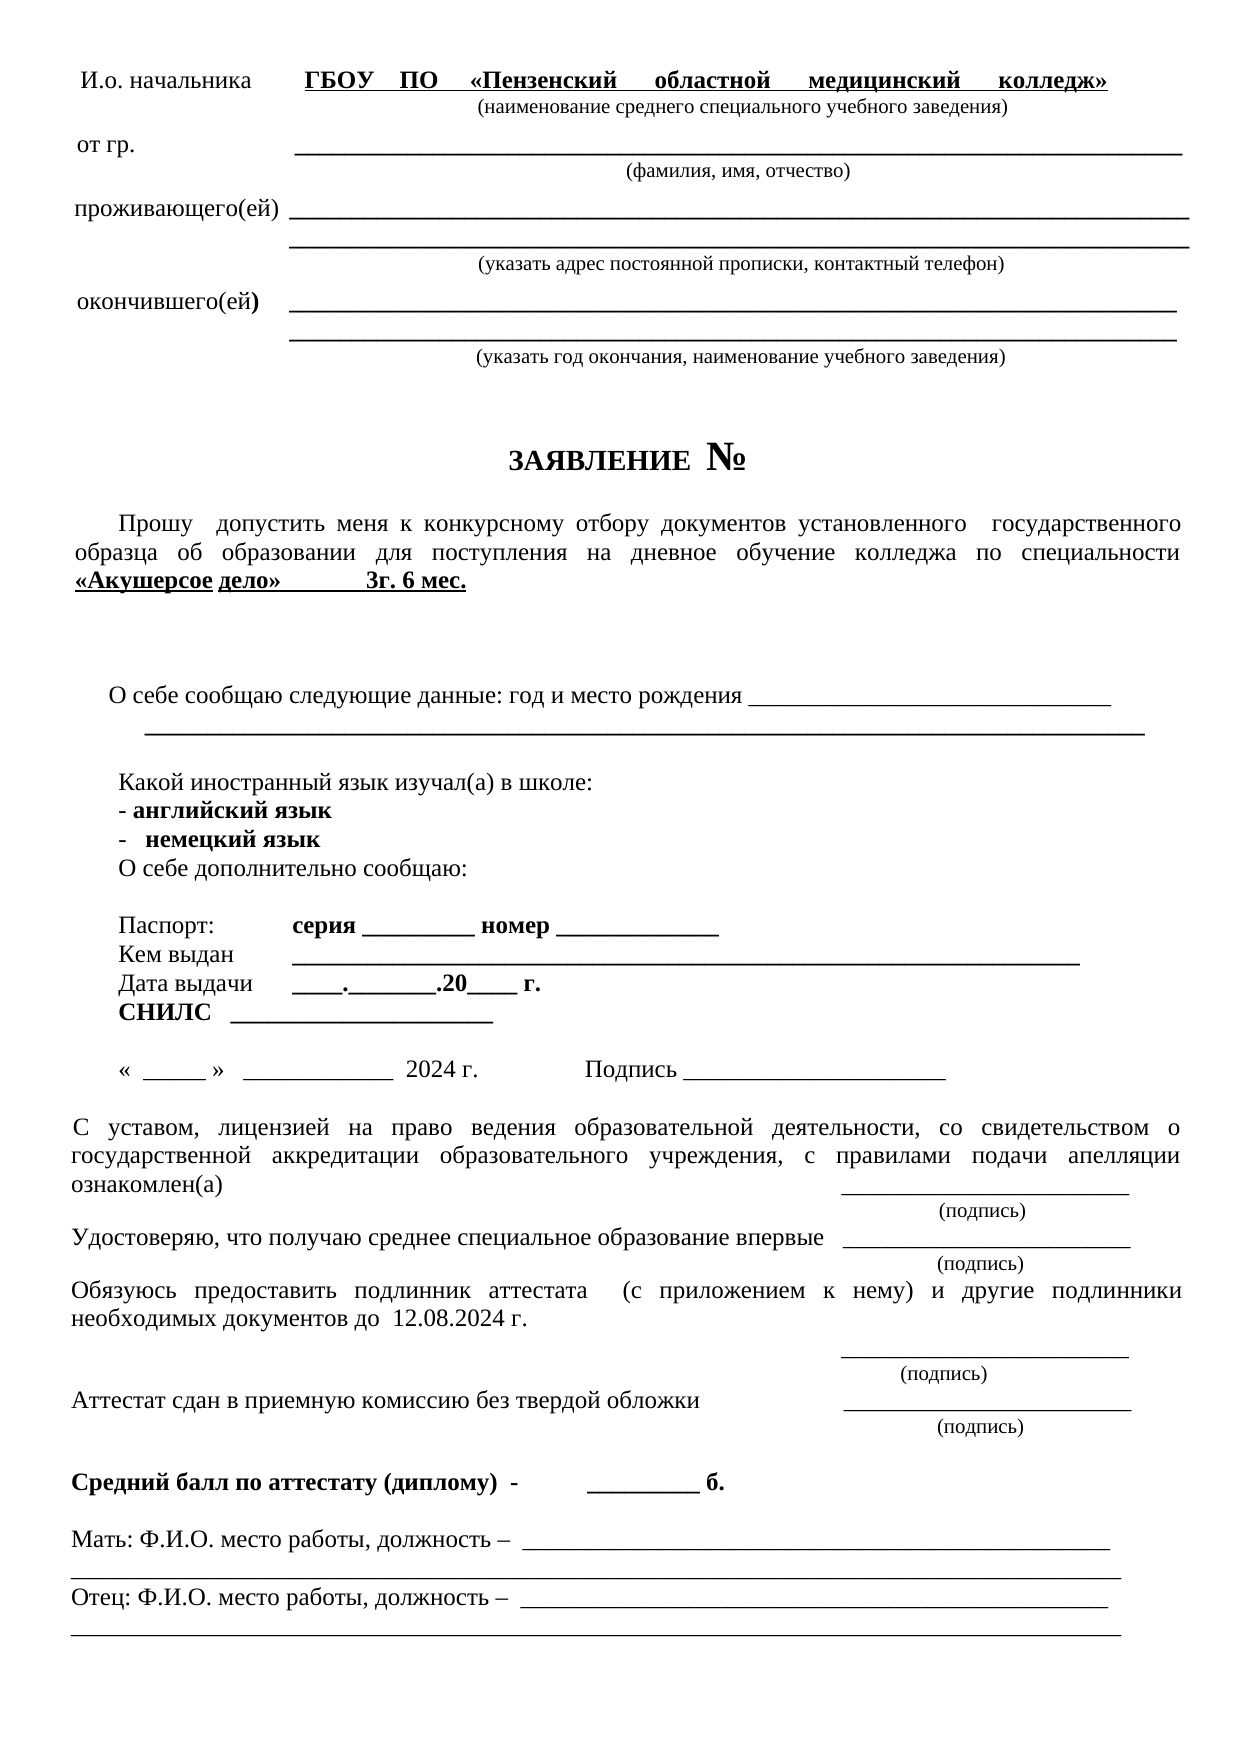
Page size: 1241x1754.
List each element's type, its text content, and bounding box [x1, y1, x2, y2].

text Средний балл по аттестату (диплому) - _________ б. [71, 1467, 1181, 1495]
text Обязуюсь предоставить подлинник аттестата (с приложением к нему) и другие подлинники необходимых документов до 12.08.2024 г. [71, 1275, 1183, 1332]
text Кем выдан _______________________________________________________________ [74, 939, 1234, 968]
table_cell от гр. [71, 123, 283, 188]
table_cell окончившего(ей) [71, 281, 283, 374]
text - английский язык [74, 795, 1181, 824]
text ____________________________________________________________________________________ [71, 1553, 1181, 1582]
table_header И.о. начальника [71, 59, 292, 123]
text Паспорт: серия _________ номер _____________ [74, 910, 1181, 939]
text СНИЛС _____________________ [74, 997, 1181, 1025]
text (подпись) [841, 1361, 1181, 1385]
text О себе дополнительно сообщаю: [74, 853, 1181, 882]
text Отец: Ф.И.О. место работы, должность – _______________________________________________ [71, 1582, 1181, 1610]
text _______________________ [71, 1332, 1181, 1361]
text Удостоверяю, что получаю среднее специальное образование впервые _______________________ [71, 1222, 1194, 1251]
text ЗАЯВЛЕНИЕ № [74, 431, 1181, 479]
text Какой иностранный язык изучал(а) в школе: [74, 767, 1181, 795]
table_cell ______________________________________________________________________________________________________________________________________________ (указать год окончания, наименование учебного заведения) [283, 281, 1193, 374]
text Дата выдачи ____._______.20____ г. [74, 968, 1181, 997]
text Прошу допустить меня к конкурсному отбору документов установленного государственного образца об образовании для поступления на дневное обучение колледжа по специальности «Акушерсое дело» 3г. 6 мес. [74, 508, 1181, 594]
text (подпись) [71, 1198, 1181, 1222]
table_header ГБОУ ПО «Пензенский областной медицинский колледж» (наименование среднего специального учебного заведения) [292, 59, 1193, 123]
text О себе сообщаю следующие данные: год и место рождения _____________________________ ________________________________________________________________________________ [74, 680, 1181, 738]
text Мать: Ф.И.О. место работы, должность – _______________________________________________ [71, 1524, 1181, 1553]
text Аттестат сдан в приемную комиссию без твердой обложки _______________________ [71, 1385, 1194, 1414]
text (подпись) [74, 1251, 1181, 1275]
text - немецкий язык [74, 824, 1181, 853]
table_cell _______________________________________________________________________ (фамилия, имя, отчество) [283, 123, 1193, 188]
table_cell проживающего(ей) [71, 188, 283, 281]
text С уставом, лицензией на право ведения образовательной деятельности, со свидетельством о государственной аккредитации образовательного учреждения, с правилами подачи апелляции ознакомлен(а) _______________________ [71, 1112, 1181, 1198]
text « _____ » ____________ 2024 г. Подпись _____________________ [74, 1054, 1181, 1083]
text (подпись) [74, 1414, 1181, 1438]
text ____________________________________________________________________________________ [71, 1610, 1181, 1639]
table_cell ________________________________________________________________________________________________________________________________________________ (указать адрес постоянной прописки, контактный телефон) [283, 188, 1193, 281]
